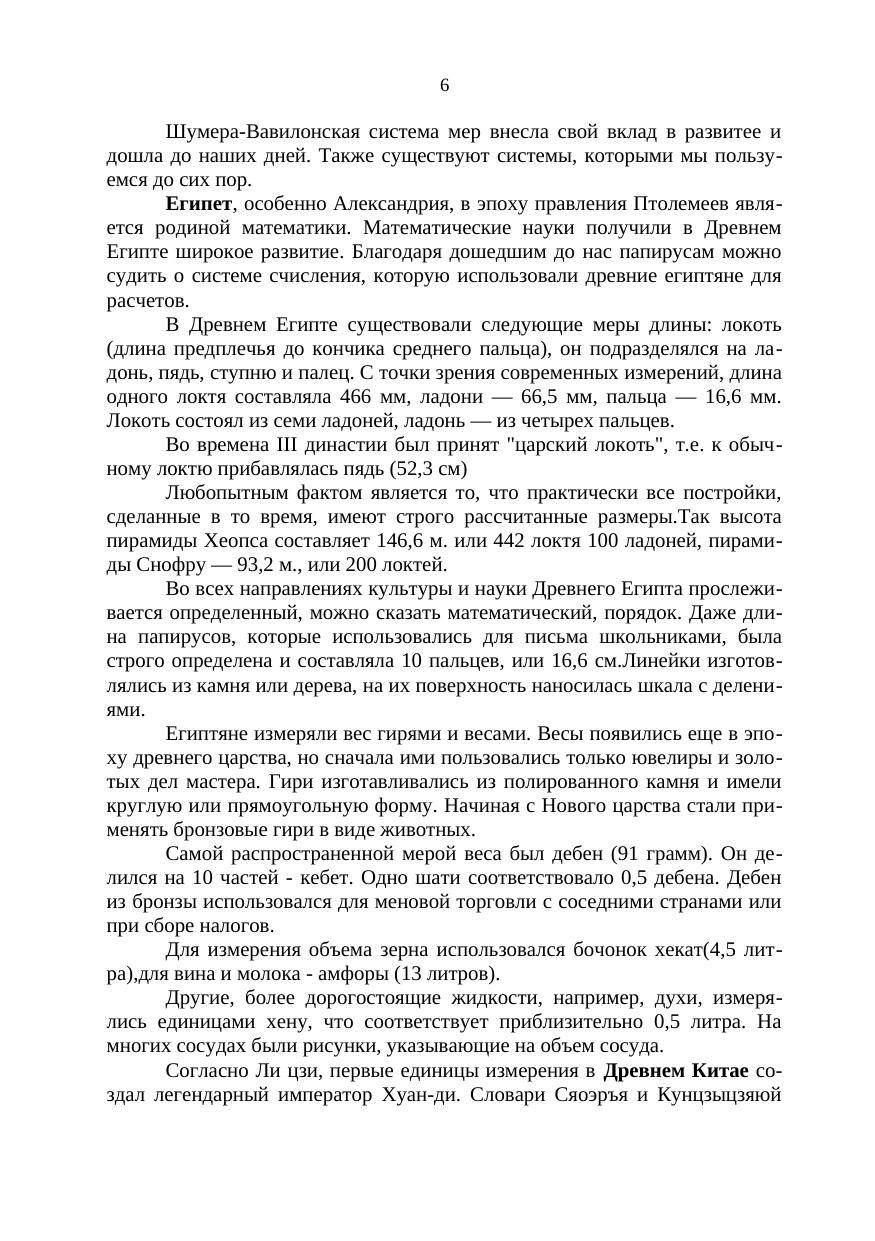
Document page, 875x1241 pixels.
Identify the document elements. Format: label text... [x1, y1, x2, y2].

text В Древнем Египте существовали следующие меры длины: локоть (длина предплечья до кончика среднего пальца), он подразделялся на ладонь, пядь, ступню и палец. С точки зрения современных измерений, длина одного локтя составляла 466 мм, ладони — 66,5 мм, пальца — 16,6 мм. Локоть состоял из семи ладоней, ладонь — из четырех пальцев. [106, 312, 782, 432]
text Шумера-Вавилонская система мер внесла свой вклад в развитее и дошла до наших дней. Также существуют системы, которыми мы пользуемся до сих пор. [106, 119, 782, 191]
text Самой распространенной мерой веса был дебен (91 грамм). Он делился на 10 частей - кебет. Одно шати соответствовало 0,5 дебена. Дебен из бронзы использовался для меновой торговли с соседними странами или при сборе налогов. [106, 841, 782, 937]
text Для измерения объема зерна использовался бочонок хекат(4,5 литра),для вина и молока - амфоры (13 литров). [106, 937, 782, 985]
text Египтяне измеряли вес гирями и весами. Весы появились еще в эпоху древнего царства, но сначала ими пользовались только ювелиры и золотых дел мастера. Гири изготавливались из полированного камня и имели круглую или прямоугольную форму. Начиная с Нового царства стали применять бронзовые гири в виде животных. [106, 721, 782, 841]
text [106, 1057, 782, 1106]
text Во всех направлениях культуры и науки Древнего Египта прослеживается определенный, можно сказать математический, порядок. Даже длина папирусов, которые использовались для письма школьниками, была строго определена и составляла 10 пальцев, или 16,6 см.Линейки изготовлялись из камня или дерева, на их поверхность наносилась шкала с делениями. [106, 576, 782, 721]
text Во времена III династии был принят "царский локоть", т.е. к обычному локтю прибавлялась пядь (52,3 см) [106, 432, 782, 480]
text Египет, особенно Александрия, в эпоху правления Птолемеев является родиной математики. Математические науки получили в Древнем Египте широкое развитие. Благодаря дошедшим до нас папирусам можно судить о системе счисления, которую использовали древние египтяне для расчетов. [106, 191, 782, 312]
text Любопытным фактом является то, что практически все постройки, сделанные в то время, имеют строго рассчитанные размеры.Так высота пирамиды Хеопса составляет 146,6 м. или 442 локтя 100 ладоней, пирамиды Снофру — 93,2 м., или 200 локтей. [106, 480, 782, 576]
text Другие, более дорогостоящие жидкости, например, духи, измерялись единицами хену, что соответствует приблизительно 0,5 литра. На многих сосудах были рисунки, указывающие на объем сосуда. [106, 985, 782, 1057]
